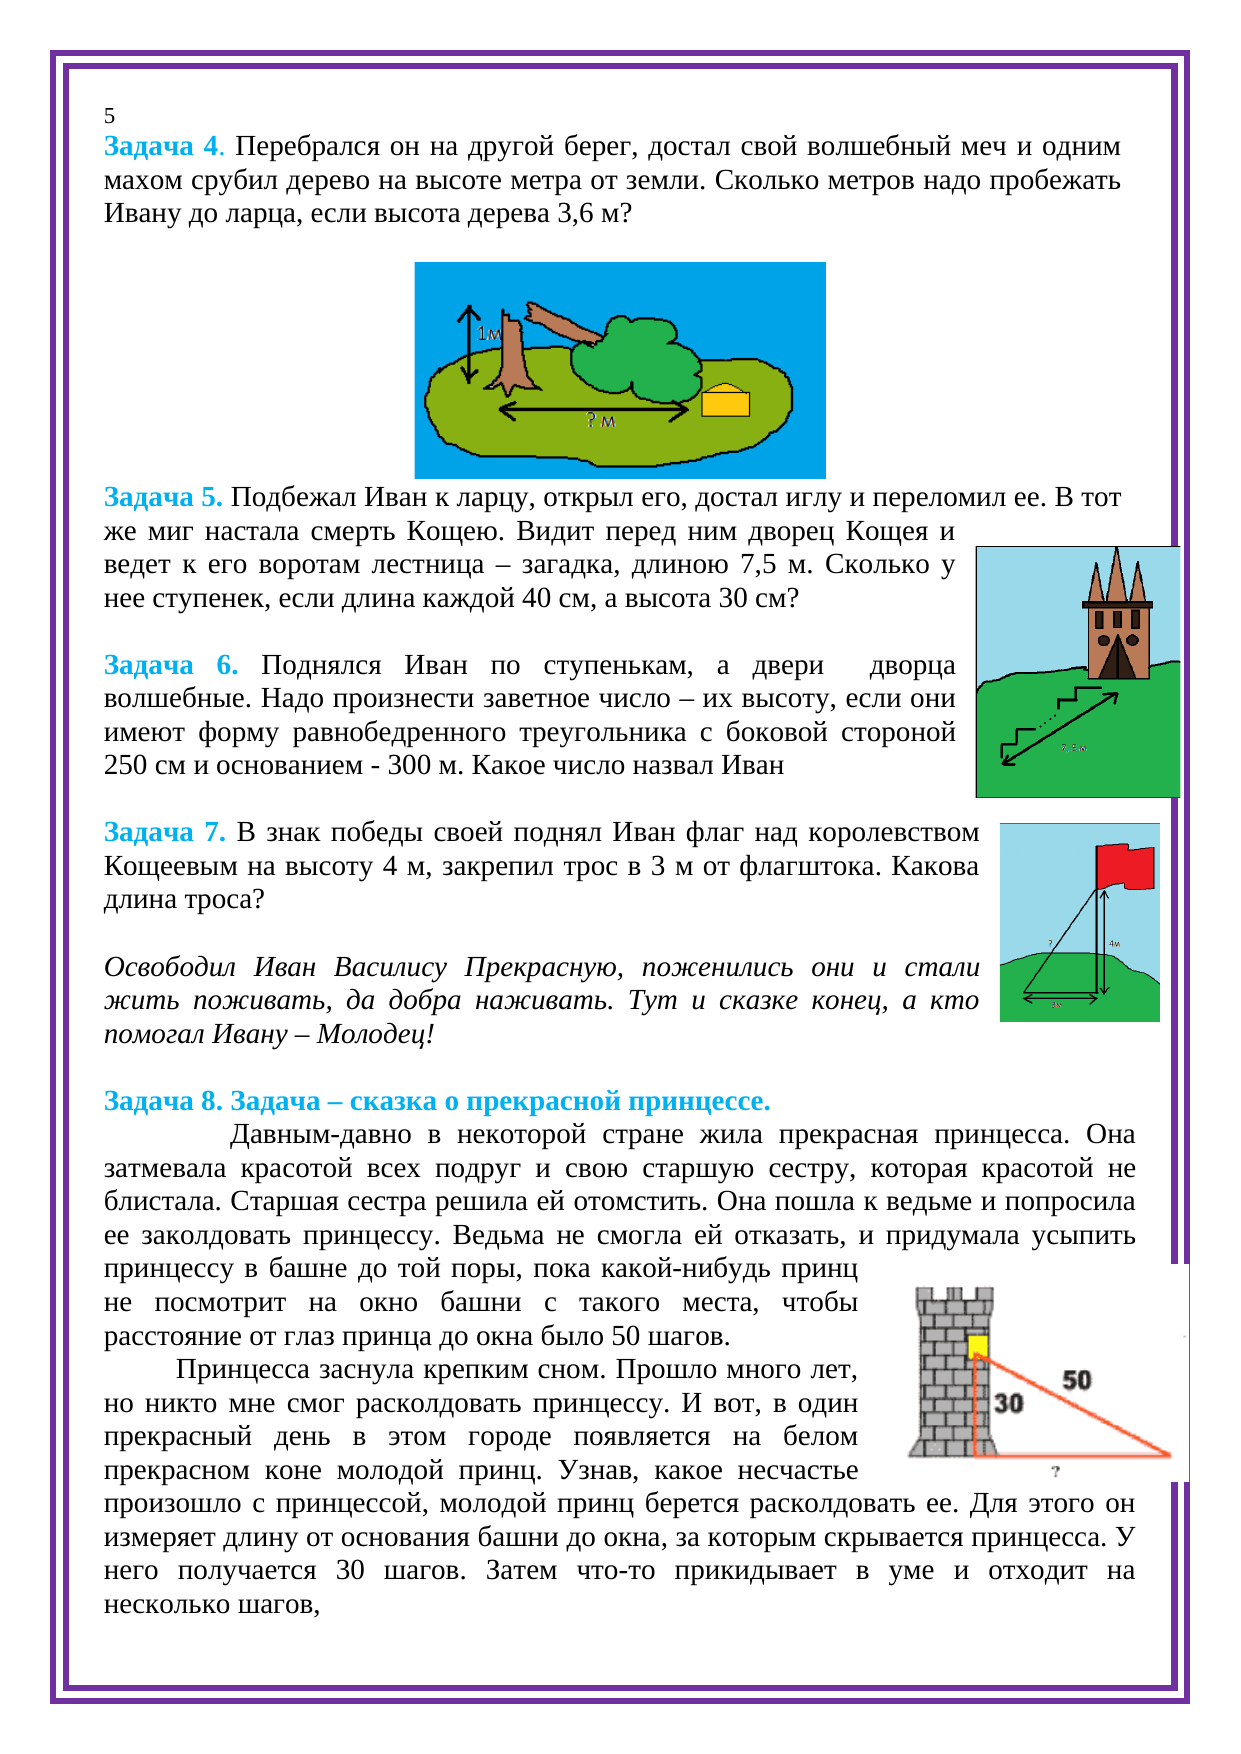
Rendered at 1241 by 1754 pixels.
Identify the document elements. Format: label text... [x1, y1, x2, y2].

text Задача 7. В знак победы своей поднял Иван флаг над королевством Кощеевым на высоту 4 м, закрепил трос в 3 м от флагштока. Какова длина троса? [103, 814, 1122, 915]
text Давным-давно в некоторой стране жила прекрасная принцесса. Она затмевала красотой всех подруг и свою старшую сестру, которая красотой не блистала. Старшая сестра решила ей отомстить. Она пошла к ведьме и попросила ее заколдовать принцессу. Ведьма не смогла ей отказать, и придумала усыпить принцессу в башне до той поры, пока какой-нибудь принц не посмотрит на окно башни с такого места, чтобы расстояние от глаз принца до окна было 50 шагов. [103, 1116, 1137, 1351]
picture [425, 303, 792, 466]
text Задача 4. Перебрался он на другой берег, достал свой волшебный меч и одним махом срубил дерево на высоте метра от земли. Сколько метров надо пробежать Ивану до ларца, если высота дерева 3,6 м? [103, 128, 1122, 229]
picture [479, 327, 483, 339]
text Принцесса заснула крепким сном. Прошло много лет, но никто мне смог расколдовать принцессу. И вот, в один прекрасный день в этом городе появляется на белом прекрасном коне молодой принц. Узнав, какое несчастье произошло с принцессой, молодой принц берется расколдовать ее. Для этого он измеряет длину от основания башни до окна, за которым скрывается принцесса. У него получается 30 шагов. Затем что-то прикидывает в уме и отходит на несколько шагов, [103, 1351, 1137, 1619]
text Освободил Иван Василису Прекрасную, поженились они и стали жить поживать, да добра наживать. Тут и сказке конец, а кто помогал Ивану – Молодец! [103, 949, 1137, 1049]
picture [878, 1264, 1190, 1482]
text 5 [103, 74, 1137, 128]
picture [999, 823, 1160, 1022]
text Задача 6. Поднялся Иван по ступенькам, а двери дворца волшебные. Надо произнести заветное число – их высоту, если они имеют форму равнобедренного треугольника с боковой стороной 250 см и основанием - 300 м. Какое число назвал Иван [103, 647, 975, 781]
text Задача 5. Подбежал Иван к ларцу, открыл его, достал иглу и переломил ее. В тот же миг настала смерть Кощею. Видит перед ним дворец Кощея и ведет к его воротам лестница – загадка, длиною 7,5 м. Сколько у нее ступенек, если длина каждой 40 см, а высота 30 см? [103, 479, 1122, 613]
picture [975, 546, 1181, 798]
text Задача 8. Задача – сказка о прекрасной принцессе. [103, 1083, 1137, 1116]
